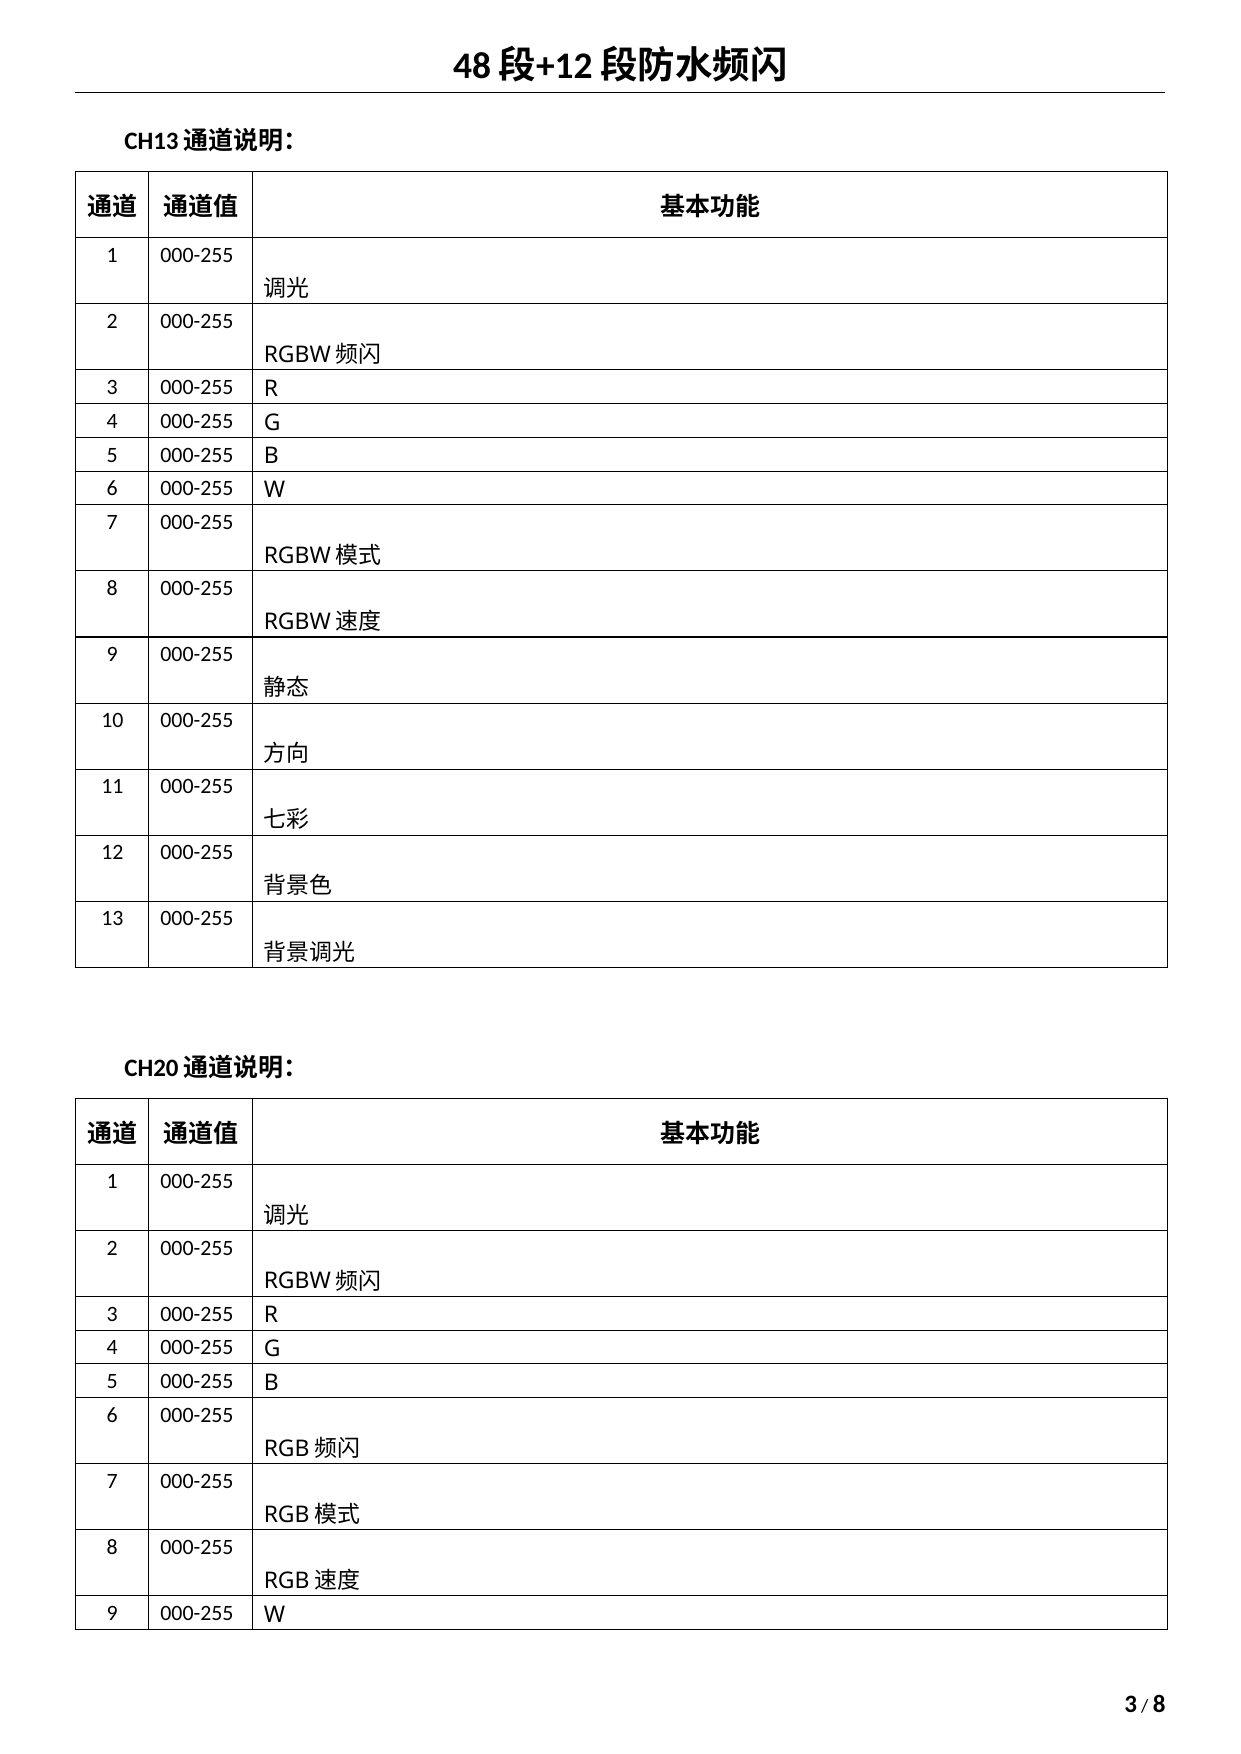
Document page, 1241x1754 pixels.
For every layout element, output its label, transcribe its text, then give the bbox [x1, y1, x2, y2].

table_cell 背景色 [253, 836, 1167, 901]
table_cell 000-255 [149, 370, 252, 403]
table_header 通道 [76, 172, 148, 237]
table_cell 000-255 [149, 1297, 252, 1329]
table_cell 12 [76, 836, 148, 901]
table_cell 3 [76, 370, 148, 403]
table_cell RGBW频闪 [253, 304, 1167, 369]
table_cell 6 [76, 1398, 148, 1463]
table_cell 七彩 [253, 770, 1167, 834]
table_cell 调光 [253, 1165, 1167, 1230]
text CH13通道说明： [75, 106, 1165, 171]
table_cell 000-255 [149, 472, 252, 504]
table_cell R [253, 370, 1167, 403]
table_cell 000-255 [149, 238, 252, 303]
table_cell 000-255 [149, 704, 252, 768]
table_cell 9 [76, 638, 148, 702]
table_cell G [253, 404, 1167, 437]
table_cell 000-255 [149, 1331, 252, 1363]
table_cell 000-255 [149, 1364, 252, 1397]
table_cell 000-255 [149, 836, 252, 901]
table_cell 5 [76, 438, 148, 471]
table_cell 8 [76, 1530, 148, 1595]
table_cell 2 [76, 1231, 148, 1296]
table_cell 000-255 [149, 1398, 252, 1463]
table_cell 000-255 [149, 1530, 252, 1595]
table_cell W [253, 1596, 1167, 1629]
table_cell RGBW频闪 [253, 1231, 1167, 1296]
table_cell 7 [76, 1464, 148, 1529]
table_cell 10 [76, 704, 148, 768]
table_cell G [253, 1331, 1167, 1363]
table_cell 000-255 [149, 1464, 252, 1529]
table_cell 000-255 [149, 571, 252, 636]
table_cell 9 [76, 1596, 148, 1629]
table_cell RGB模式 [253, 1464, 1167, 1529]
table_header 通道 [76, 1099, 148, 1164]
table_cell RGBW模式 [253, 505, 1167, 570]
table_cell 调光 [253, 238, 1167, 303]
table_cell W [253, 472, 1167, 504]
text CH20通道说明： [75, 1033, 1165, 1098]
table_cell RGB频闪 [253, 1398, 1167, 1463]
table_cell 7 [76, 505, 148, 570]
table_cell 8 [76, 571, 148, 636]
table_cell 11 [76, 770, 148, 834]
table_cell 000-255 [149, 902, 252, 967]
table_cell 1 [76, 1165, 148, 1230]
table_header 通道值 [149, 172, 252, 237]
table_header 通道值 [149, 1099, 252, 1164]
table_cell 静态 [253, 638, 1167, 702]
table_cell 3 [76, 1297, 148, 1329]
table_cell 000-255 [149, 1596, 252, 1629]
table_cell 000-255 [149, 638, 252, 702]
table_cell 000-255 [149, 505, 252, 570]
table_cell 000-255 [149, 770, 252, 834]
table_cell 000-255 [149, 404, 252, 437]
table_cell 4 [76, 404, 148, 437]
table_cell 1 [76, 238, 148, 303]
table_cell B [253, 1364, 1167, 1397]
table_cell 000-255 [149, 304, 252, 369]
table_cell R [253, 1297, 1167, 1329]
table_cell B [253, 438, 1167, 471]
table_cell 4 [76, 1331, 148, 1363]
table_cell RGB速度 [253, 1530, 1167, 1595]
table_header 基本功能 [253, 1099, 1167, 1164]
table_cell RGBW速度 [253, 571, 1167, 636]
table_cell 方向 [253, 704, 1167, 768]
table_cell 2 [76, 304, 148, 369]
table_cell 6 [76, 472, 148, 504]
table_cell 背景调光 [253, 902, 1167, 967]
table_cell 000-255 [149, 1165, 252, 1230]
table_cell 13 [76, 902, 148, 967]
table_cell 000-255 [149, 438, 252, 471]
table_cell 5 [76, 1364, 148, 1397]
table_header 基本功能 [253, 172, 1167, 237]
table_cell 000-255 [149, 1231, 252, 1296]
